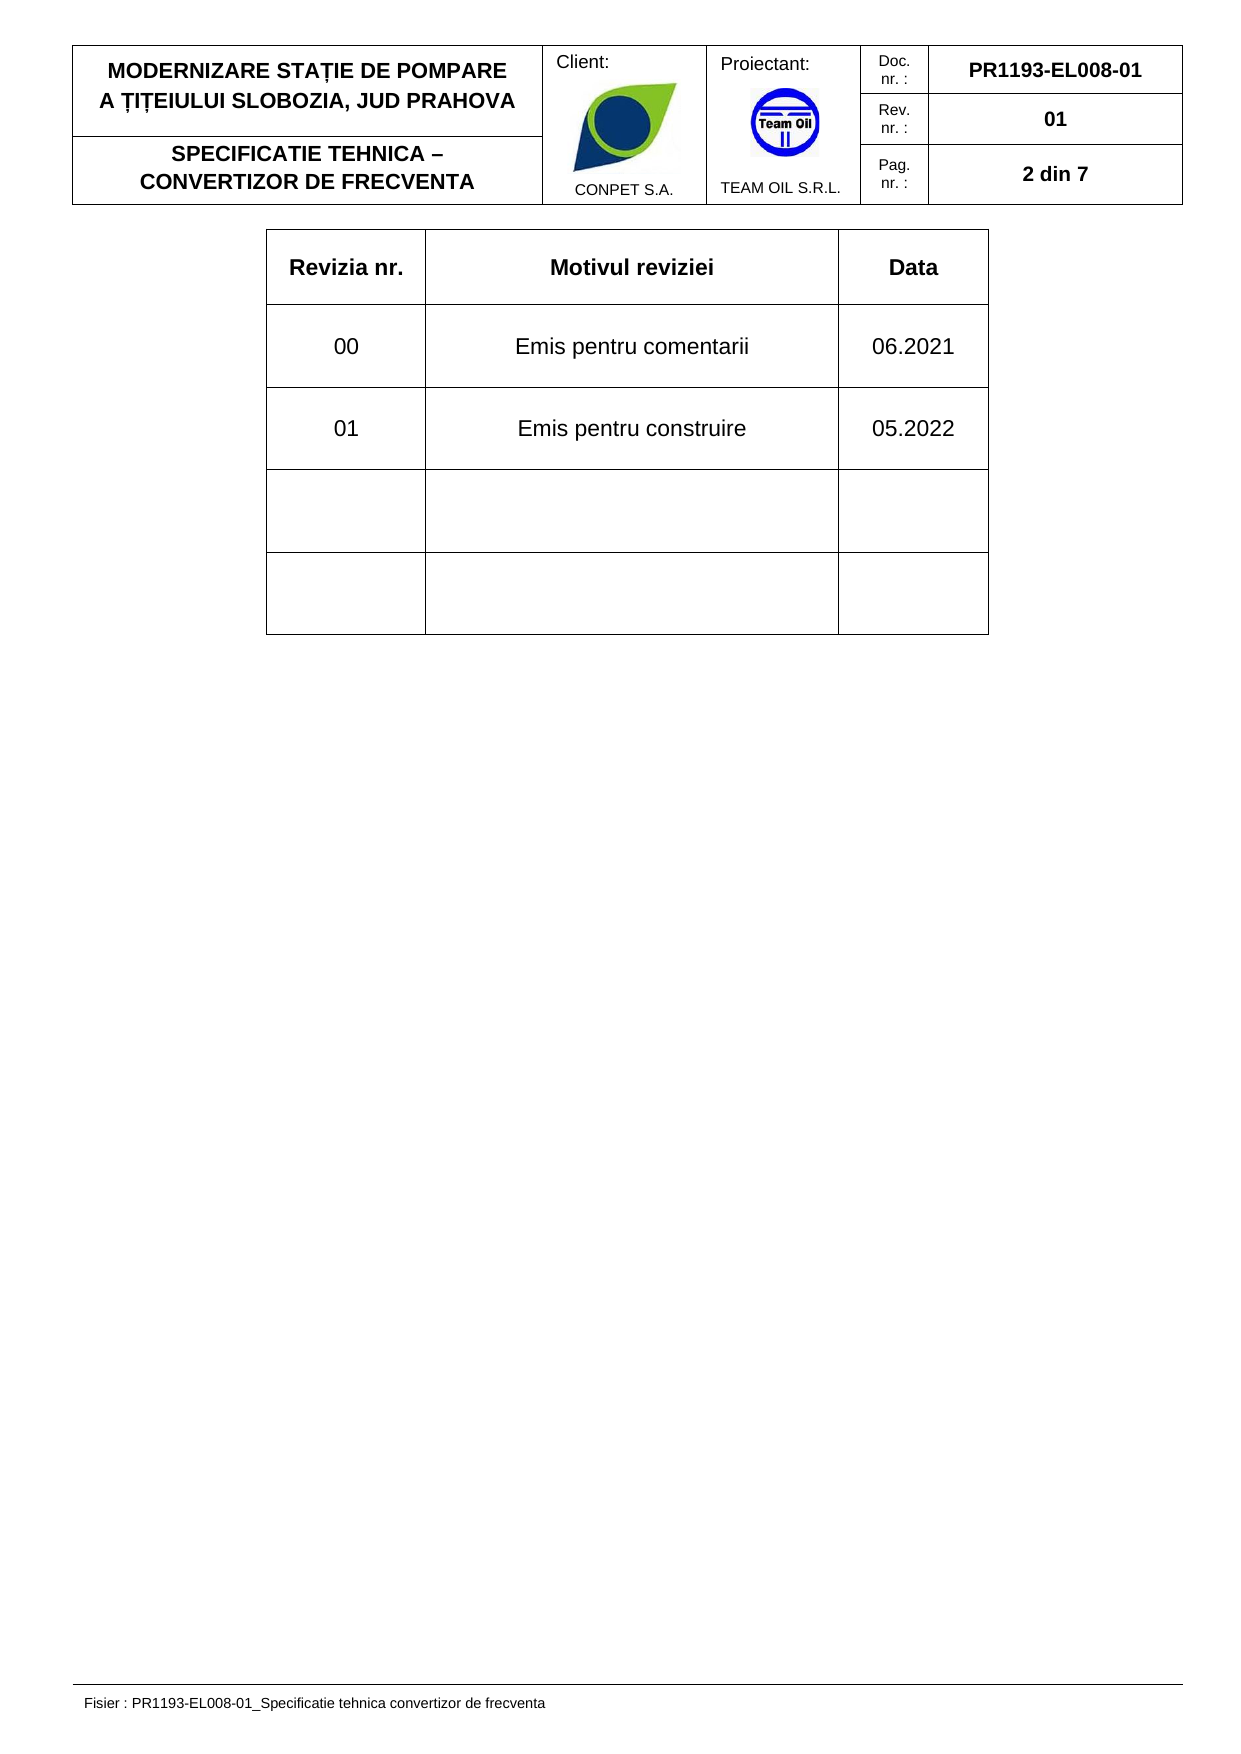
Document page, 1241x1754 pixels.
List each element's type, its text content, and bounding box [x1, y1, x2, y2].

table_cell 00 [267, 305, 425, 387]
table_cell [426, 553, 838, 634]
table_cell [839, 470, 988, 552]
table_cell 01 [267, 388, 425, 469]
table_cell Emis pentru comentarii [426, 305, 838, 387]
picture [750, 88, 820, 157]
table_cell 06.2021 [839, 305, 988, 387]
table_cell [426, 470, 838, 552]
table_header Data [839, 230, 988, 304]
table_cell Emis pentru construire [426, 388, 838, 469]
table_header Motivul reviziei [426, 230, 838, 304]
table_cell 05.2022 [839, 388, 988, 469]
table_cell [839, 553, 988, 634]
table_header Revizia nr. [267, 230, 425, 304]
table_cell [267, 470, 425, 552]
table_cell [267, 553, 425, 634]
picture [567, 79, 681, 174]
